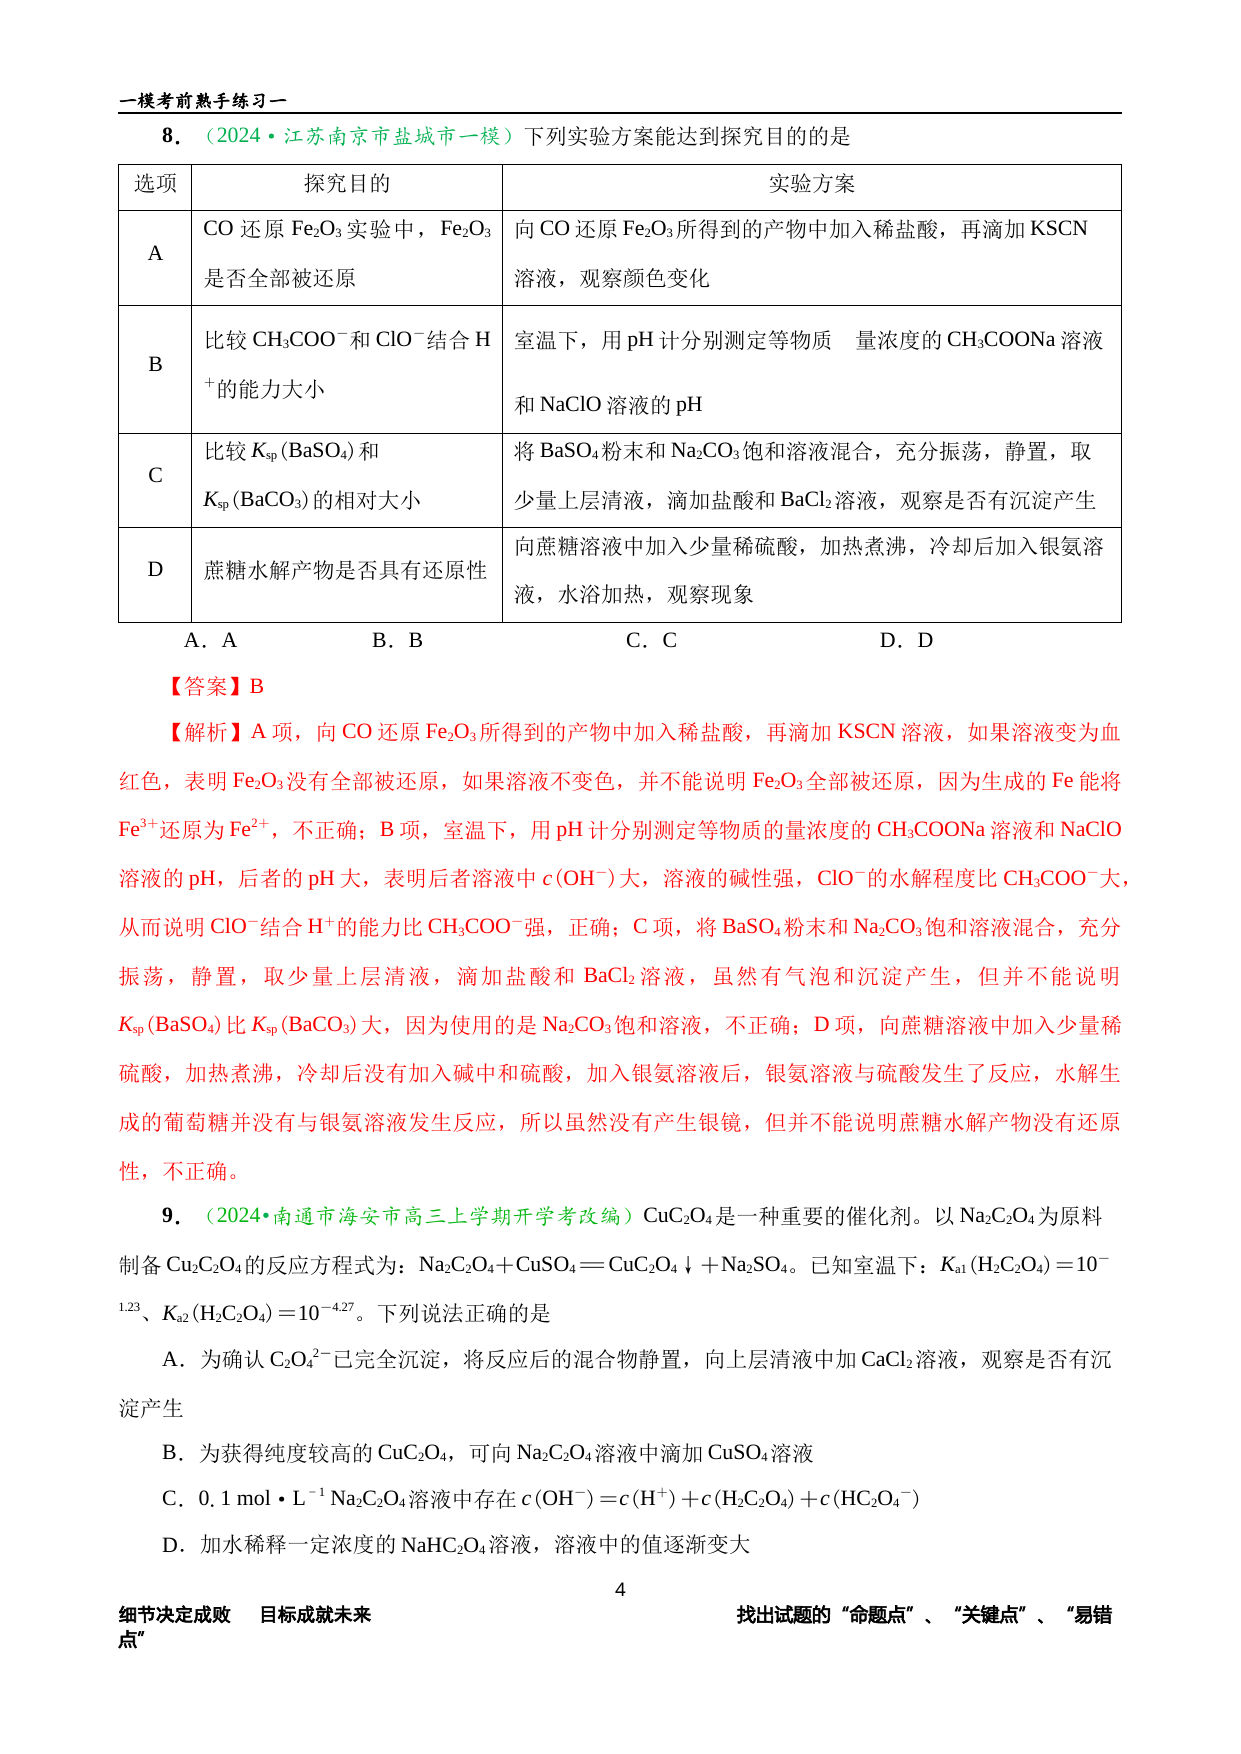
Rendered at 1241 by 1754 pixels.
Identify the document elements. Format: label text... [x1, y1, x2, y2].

table_cell A [119, 211, 191, 305]
text B．为获得纯度较高的CuC2O4，可向Na2C2O4溶液中滴加CuSO4溶液 [118, 1436, 1122, 1468]
text A．为确认C2O42－已完全沉淀，将反应后的混合物静置，向上层清液中加CaCl2溶液，观察是否有沉淀产生 [118, 1342, 1122, 1423]
text 【答案】B [118, 669, 1122, 701]
text D．加水稀释一定浓度的NaHC2O4溶液，溶液中的值逐渐变大 [118, 1527, 1122, 1560]
table_cell C [119, 434, 191, 527]
table_cell CO还原Fe2O3实验中，Fe2O3是否全部被还原 [192, 211, 502, 305]
table_header 选项 [119, 165, 191, 210]
text C．0.1 mol·L－1 Na2C2O4溶液中存在c(OH－)＝c(H＋)＋c(H2C2O4)＋c(HC2O4－) [140, 1481, 1122, 1514]
table_cell 比较CH3COO－和ClO－结合H＋的能力大小 [192, 306, 502, 432]
table_cell 向蔗糖溶液中加入少量稀硫酸，加热煮沸，冷却后加入银氨溶液，水浴加热，观察现象 [503, 528, 1121, 622]
table_cell 室温下，用pH计分别测定等物质量浓度的CH3COONa溶液和NaClO溶液的pH [503, 306, 1121, 432]
table_header 探究目的 [192, 165, 502, 210]
text 9．（2024•南通市海安市高三上学期开学考改编）CuC2O4是一种重要的催化剂。以Na2C2O4为原料制备Cu2C2O4的反应方程式为：Na2C2O4＋CuSO4＝CuC2O4↓＋Na2SO4。已知室温下：Ka1(H2C2O4)＝10－1.23、Ka2(H2C2O4)＝10－4.27。下列说法正确的是 [118, 1198, 1122, 1328]
text 8．（2024·江苏南京市盐城市一模）下列实验方案能达到探究目的的是 [118, 118, 1122, 151]
text 【解析】A项，向CO还原Fe2O3所得到的产物中加入稀盐酸，再滴加KSCN溶液，如果溶液变为血红色，表明Fe2O3没有全部被还原，如果溶液不变色，并不能说明Fe2O3全部被还原，因为生成的Fe能将Fe3＋还原为Fe2＋，不正确；B项，室温下，用pH计分别测定等物质的量浓度的CH3COONa溶液和NaClO溶液的pH，后者的pH大，表明后者溶液中c(OH－)大，溶液的碱性强，ClO－的水解程度比CH3COO－大，从而说明ClO－结合H＋的能力比CH3COO－强，正确；C项，将BaSO4粉末和Na2CO3饱和溶液混合，充分振荡，静置，取少量上层清液，滴加盐酸和BaCl2溶液，虽然有气泡和沉淀产生，但并不能说明Ksp(BaSO4)比Ksp(BaCO3)大，因为使用的是Na2CO3饱和溶液，不正确；D项，向蔗糖溶液中加入少量稀硫酸，加热煮沸，冷却后没有加入碱中和硫酸，加入银氨溶液后，银氨溶液与硫酸发生了反应，水解生成的葡萄糖并没有与银氨溶液发生反应，所以虽然没有产生银镜，但并不能说明蔗糖水解产物没有还原性，不正确。 [118, 715, 1122, 1186]
table_cell 比较Ksp(BaSO4)和Ksp(BaCO3)的相对大小 [192, 434, 502, 527]
table_cell 将BaSO4粉末和Na2CO3饱和溶液混合，充分振荡，静置，取少量上层清液，滴加盐酸和BaCl2溶液，观察是否有沉淀产生 [503, 434, 1121, 527]
text A．A B．B C．C D．D [118, 623, 1122, 656]
table_cell 向CO还原Fe2O3所得到的产物中加入稀盐酸，再滴加KSCN溶液，观察颜色变化 [503, 211, 1121, 305]
table_cell 蔗糖水解产物是否具有还原性 [192, 528, 502, 622]
table_header 实验方案 [503, 165, 1121, 210]
table_cell D [119, 528, 191, 622]
table_cell B [119, 306, 191, 432]
